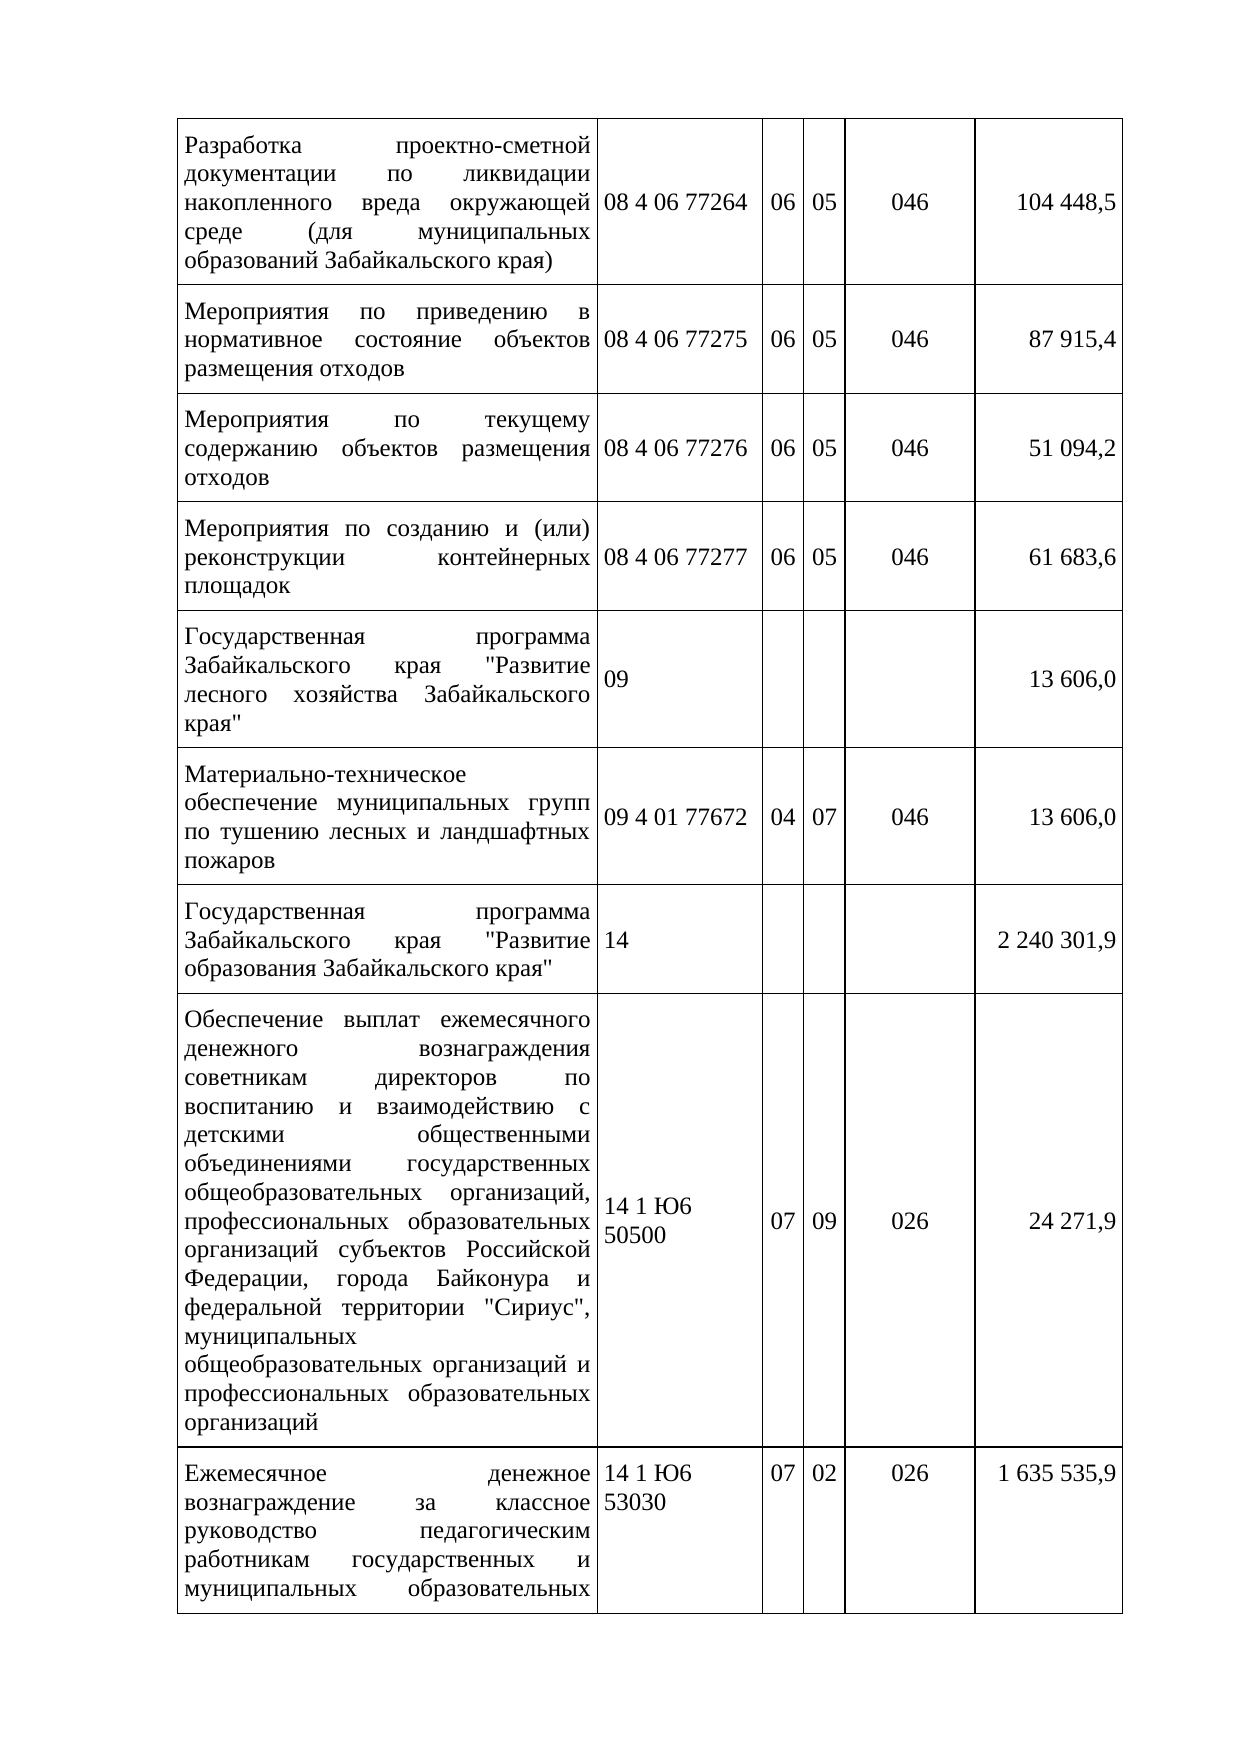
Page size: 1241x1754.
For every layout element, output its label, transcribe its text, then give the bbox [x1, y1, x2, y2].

table_cell 046 [846, 502, 974, 610]
table_cell 06 [763, 119, 803, 284]
table_cell Мероприятия по текущему содержанию объектов размещения отходов [178, 394, 597, 501]
table_cell [804, 885, 844, 993]
table_cell 09 [598, 611, 762, 747]
table_cell 2 240 301,9 [976, 885, 1122, 993]
table_cell 046 [846, 285, 974, 393]
table_cell 87 915,4 [976, 285, 1122, 393]
table_cell Мероприятия по созданию и (или) реконструкции контейнерных площадок [178, 502, 597, 610]
table_cell 046 [846, 119, 974, 284]
table_cell Разработка проектно-сметной документации по ликвидации накопленного вреда окружающей среде (для муниципальных образований Забайкальского края) [178, 119, 597, 284]
table_cell 02 [804, 1448, 844, 1612]
table_cell 046 [846, 748, 974, 884]
table_cell 104 448,5 [976, 119, 1122, 284]
table_cell 04 [763, 748, 803, 884]
table_cell 08 4 06 77264 [598, 119, 762, 284]
table_cell 07 [763, 994, 803, 1446]
table_cell 06 [763, 502, 803, 610]
table_cell 08 4 06 77276 [598, 394, 762, 501]
table_cell 07 [804, 748, 844, 884]
table_cell Обеспечение выплат ежемесячного денежного вознаграждения советникам директоров по воспитанию и взаимодействию с детскими общественными объединениями государственных общеобразовательных организаций, профессиональных образовательных организаций субъектов Российской Федерации, города Байконура и федеральной территории "Сириус", муниципальных общеобразовательных организаций и профессиональных образовательных организаций [178, 994, 597, 1446]
table_cell 08 4 06 77277 [598, 502, 762, 610]
table_cell Государственная программа Забайкальского края "Развитие лесного хозяйства Забайкальского края" [178, 611, 597, 747]
table_cell 14 [598, 885, 762, 993]
table_cell 07 [763, 1448, 803, 1612]
table_cell Материально-техническое обеспечение муниципальных групп по тушению лесных и ландшафтных пожаров [178, 748, 597, 884]
table_cell [804, 611, 844, 747]
table_cell 06 [763, 285, 803, 393]
table_cell 14 1 Ю6 53030 [598, 1448, 762, 1612]
table_cell Государственная программа Забайкальского края "Развитие образования Забайкальского края" [178, 885, 597, 993]
table_cell 05 [804, 285, 844, 393]
table_cell 046 [846, 394, 974, 501]
table_cell 026 [846, 1448, 974, 1612]
table_cell 24 271,9 [976, 994, 1122, 1446]
table_cell [763, 611, 803, 747]
table_cell Мероприятия по приведению в нормативное состояние объектов размещения отходов [178, 285, 597, 393]
table_cell 13 606,0 [976, 748, 1122, 884]
table_cell [763, 885, 803, 993]
table_cell 13 606,0 [976, 611, 1122, 747]
table_cell 06 [763, 394, 803, 501]
table_cell 09 4 01 77672 [598, 748, 762, 884]
table_cell 026 [846, 994, 974, 1446]
table_cell 51 094,2 [976, 394, 1122, 501]
table_cell [846, 611, 974, 747]
table_cell 1 635 535,9 [976, 1448, 1122, 1612]
table_cell 05 [804, 119, 844, 284]
table_cell 61 683,6 [976, 502, 1122, 610]
table_cell 08 4 06 77275 [598, 285, 762, 393]
table_cell [846, 885, 974, 993]
table_cell 14 1 Ю6 50500 [598, 994, 762, 1446]
table_cell 05 [804, 502, 844, 610]
table_cell 09 [804, 994, 844, 1446]
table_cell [178, 1448, 597, 1612]
table_cell 05 [804, 394, 844, 501]
